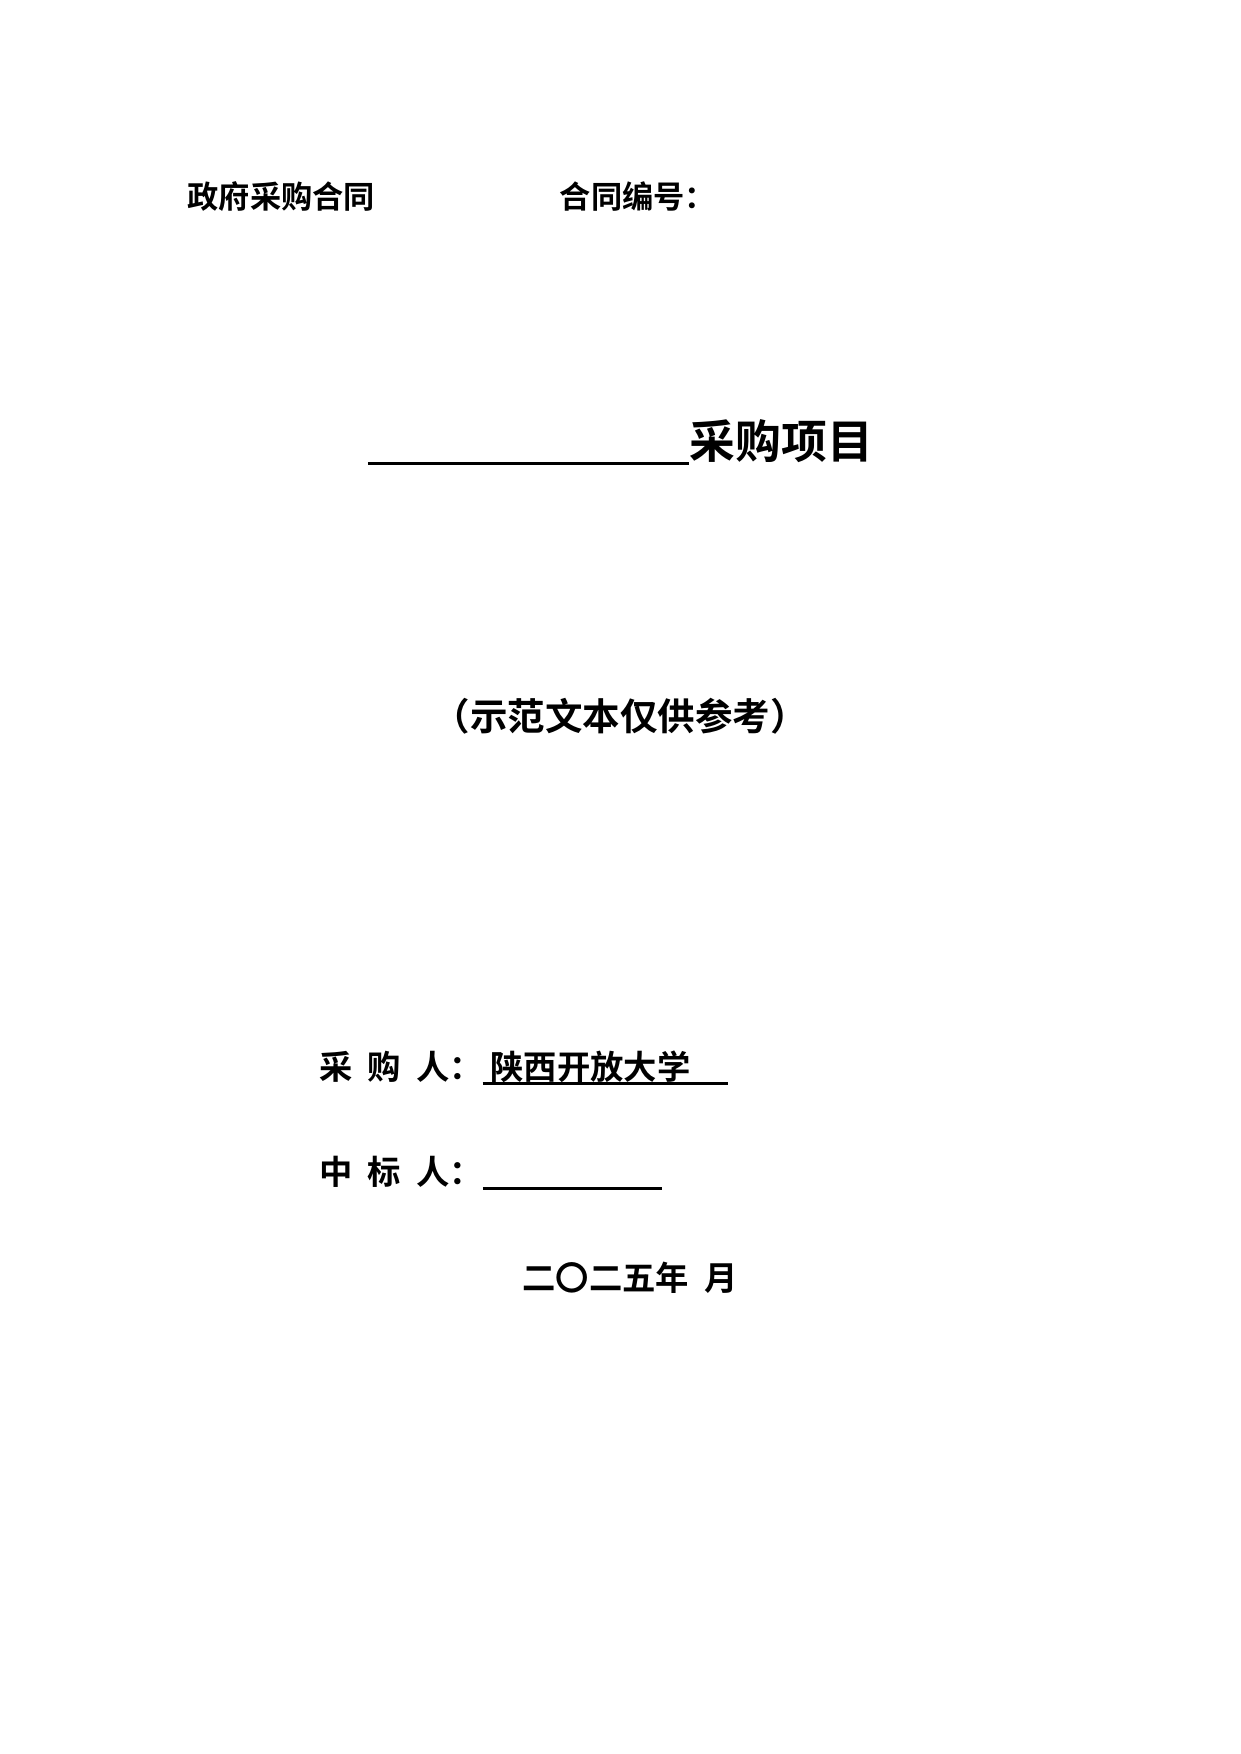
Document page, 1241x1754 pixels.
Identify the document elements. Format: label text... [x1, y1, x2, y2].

text （示范文本仅供参考） [187, 682, 1053, 747]
text 中 标 人： [187, 1138, 1053, 1203]
text 二〇二五年 月 [187, 1243, 1053, 1308]
text 采 购 人： 陕西开放大学 [187, 1032, 1053, 1097]
text 采购项目 [187, 389, 1053, 487]
text 政府采购合同 合同编号： [187, 162, 1053, 227]
